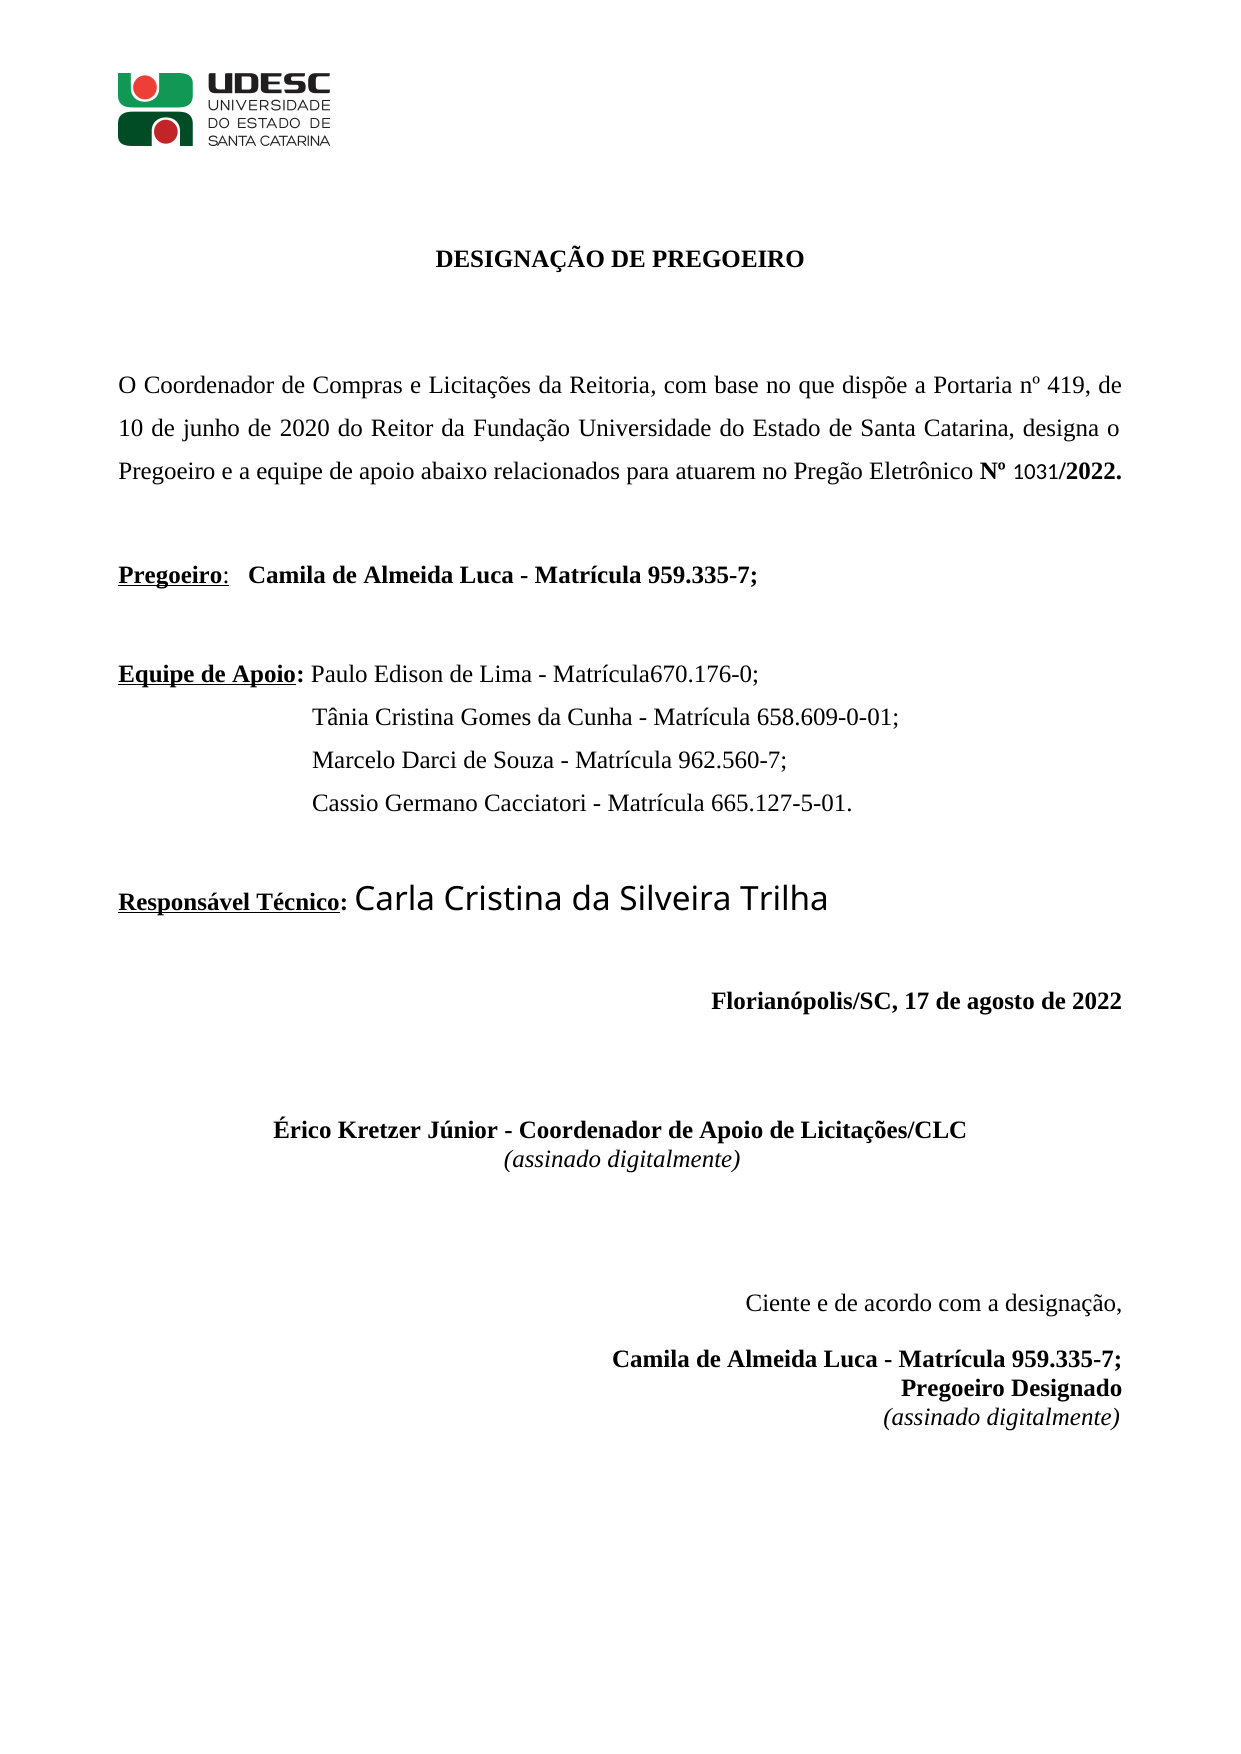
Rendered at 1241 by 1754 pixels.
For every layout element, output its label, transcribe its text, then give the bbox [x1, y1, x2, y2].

text , [118, 986, 1122, 1014]
text Pregoeiro: [118, 560, 1122, 588]
picture [118, 73, 330, 146]
text Ciente e de acordo com a designação, [118, 1288, 1122, 1316]
text (assinado digitalmente) [118, 1144, 1122, 1173]
text Responsável Técnico: [118, 874, 1122, 920]
text Equipe de Apoio: [118, 659, 1122, 688]
text DESIGNAÇÃO DE PREGOEIRO [118, 244, 1122, 273]
text Pregoeiro Designado [118, 1373, 1122, 1402]
text O , com base no que dispõe a Portaria nº 419, de 10 de junho de 2020 do Reitor da Fundação Universidade do Estado de Santa Catarina, designa o Pregoeiro e a equipe de apoio abaixo relacionados para atuarem no Pregão Eletrônico Nº /. [118, 370, 1122, 486]
text (assinado digitalmente) [118, 1402, 1122, 1431]
